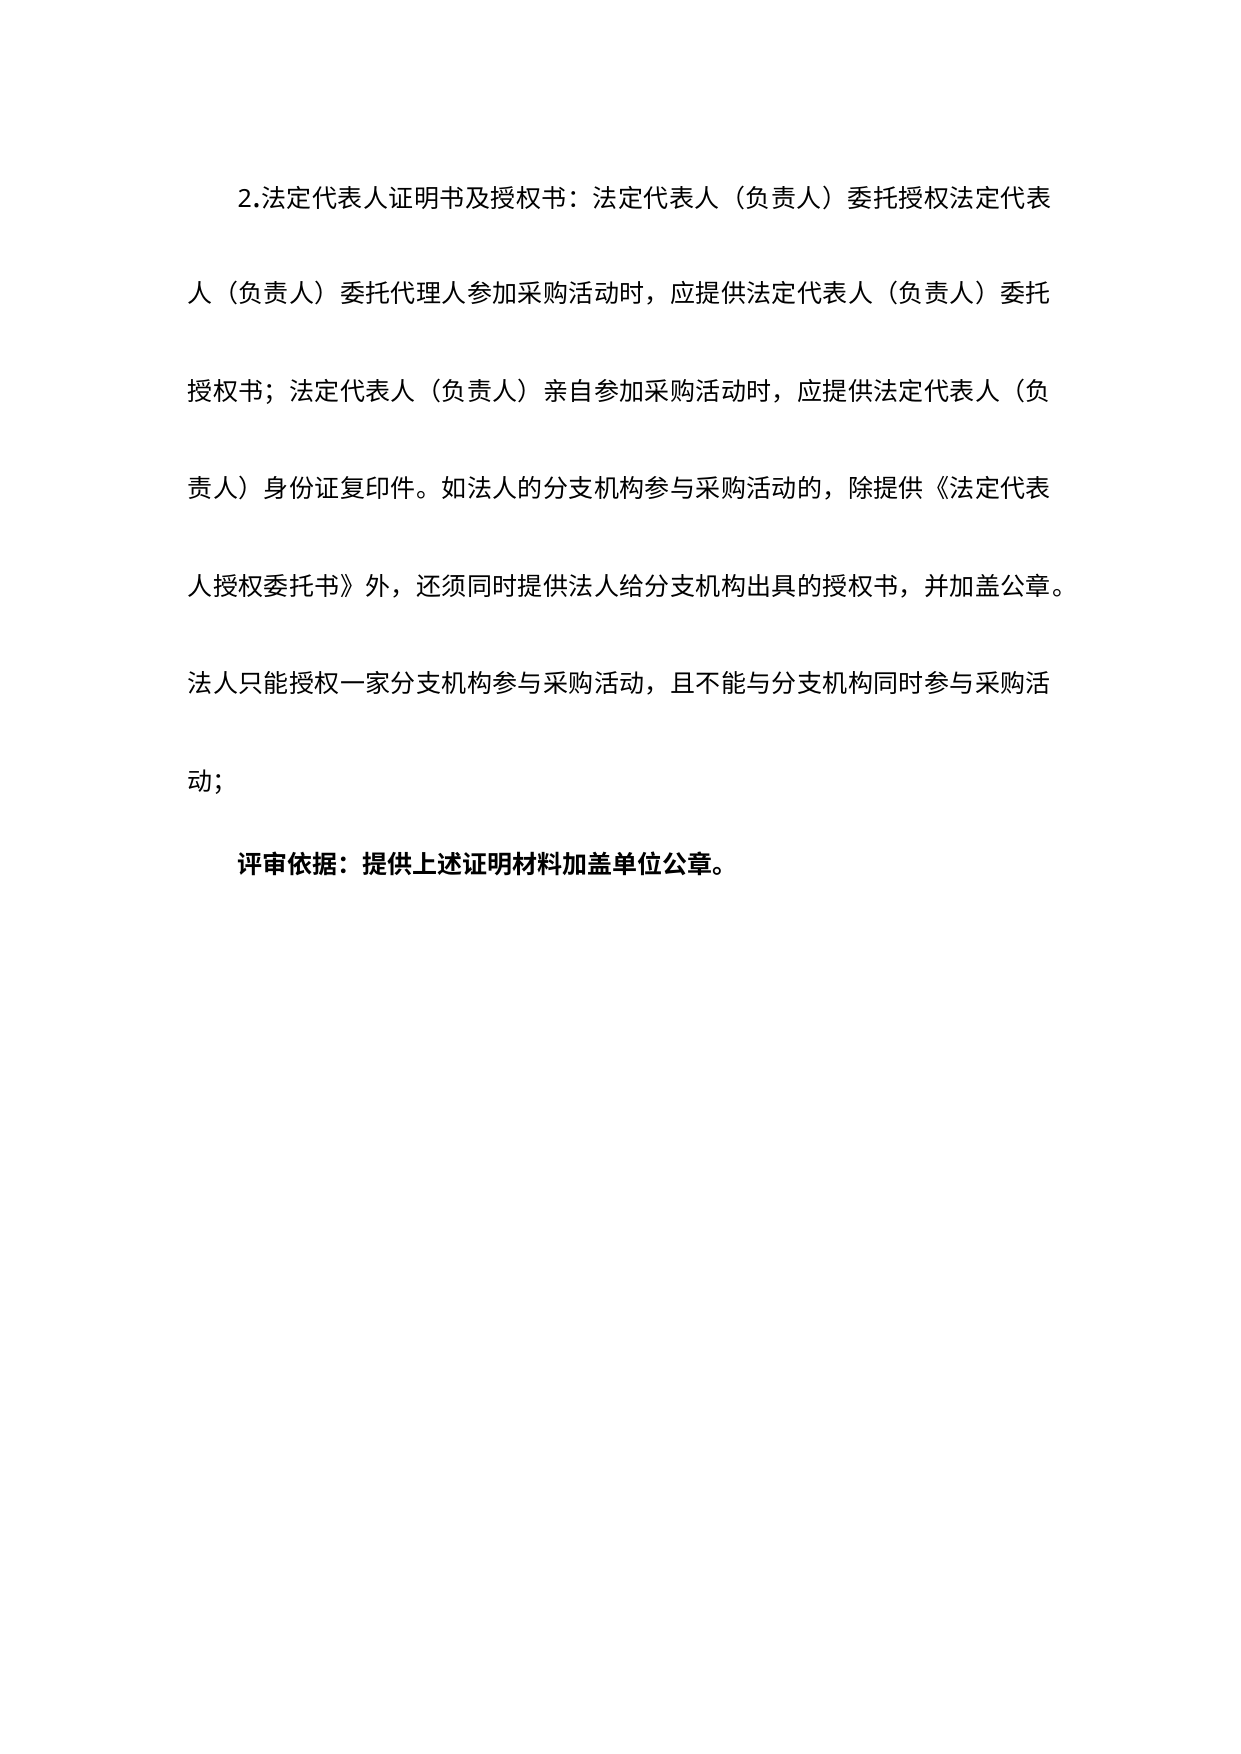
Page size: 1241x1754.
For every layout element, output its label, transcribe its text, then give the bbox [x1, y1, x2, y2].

text 评审依据：提供上述证明材料加盖单位公章。 [187, 830, 1053, 895]
text 2.法定代表人证明书及授权书：法定代表人（负责人）委托授权法定代表人（负责人）委托代理人参加采购活动时，应提供法定代表人（负责人）委托授权书；法定代表人（负责人）亲自参加采购活动时，应提供法定代表人（负责人）身份证复印件。如法人的分支机构参与采购活动的，除提供《法定代表人授权委托书》外，还须同时提供法人给分支机构出具的授权书，并加盖公章。法人只能授权一家分支机构参与采购活动，且不能与分支机构同时参与采购活动； [187, 162, 1053, 812]
